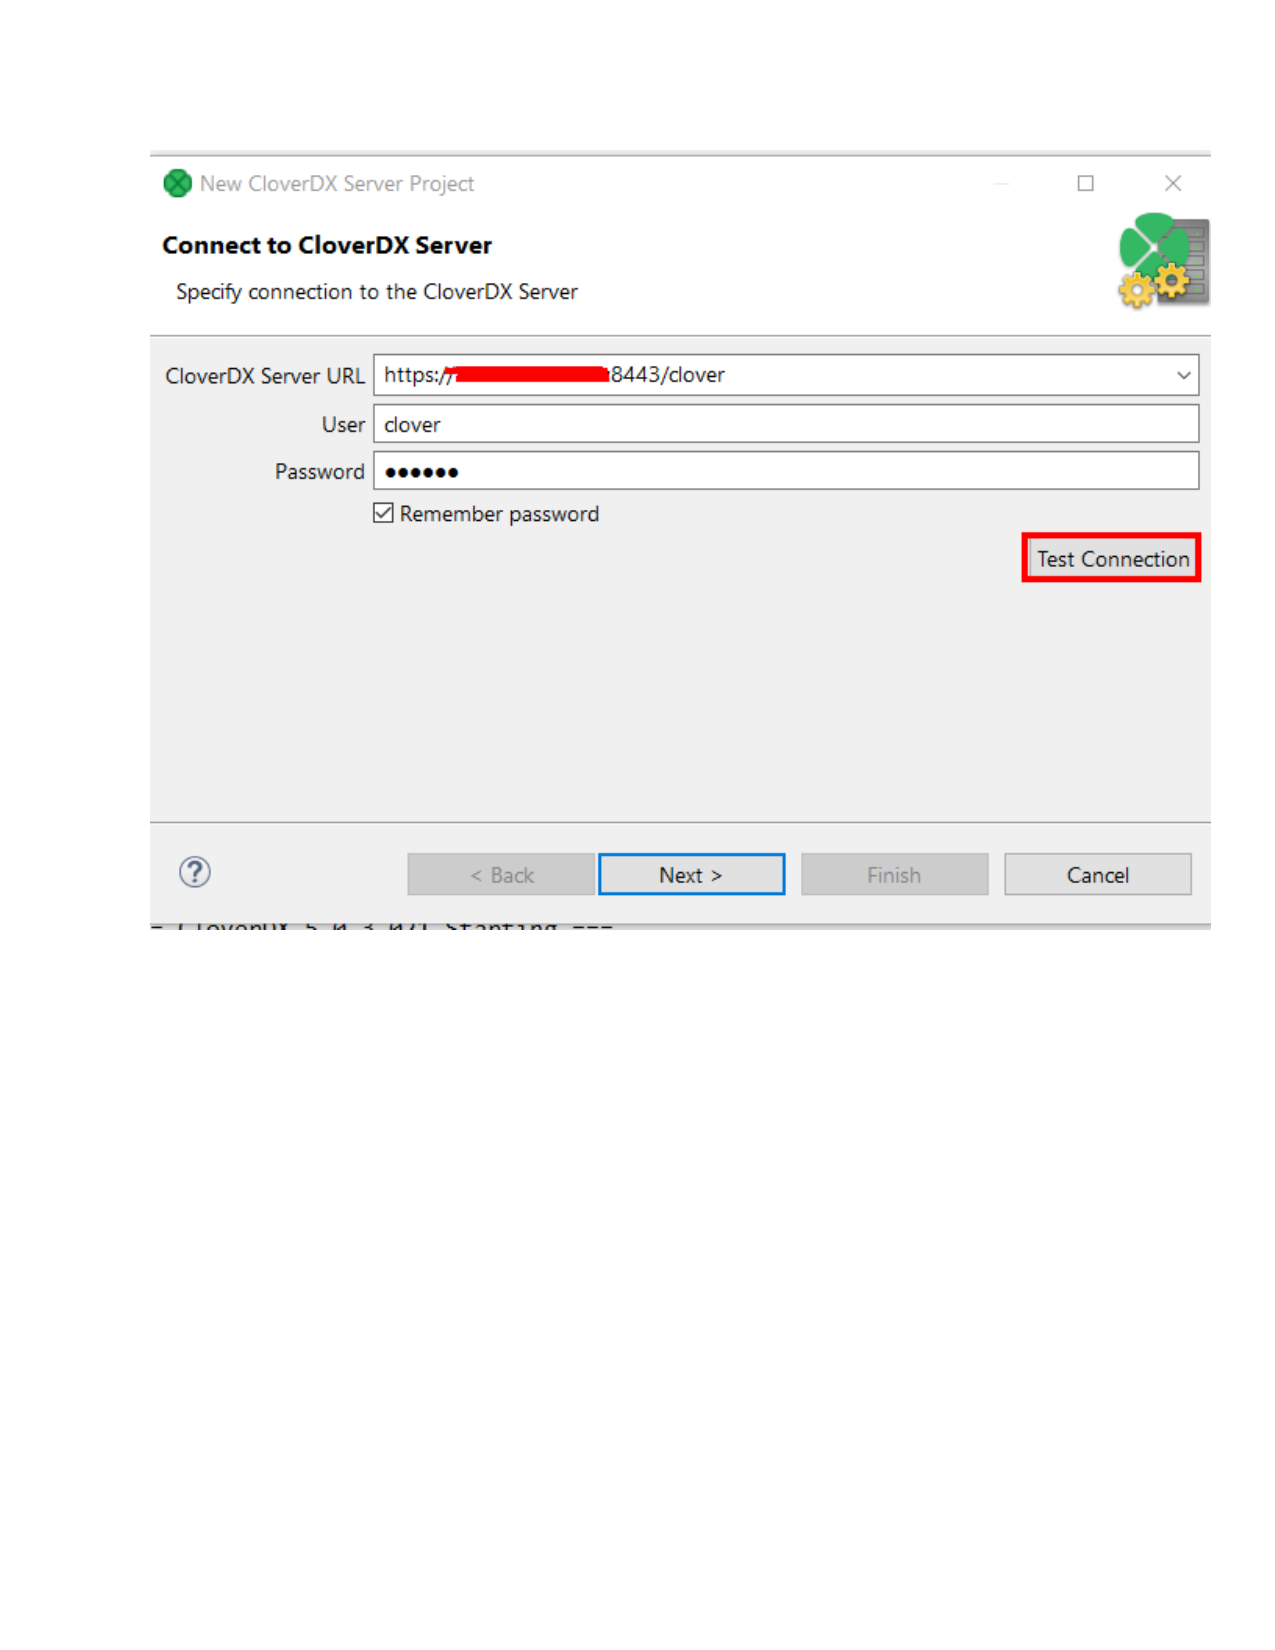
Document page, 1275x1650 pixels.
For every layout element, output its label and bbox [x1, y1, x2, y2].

picture [150, 150, 1211, 930]
